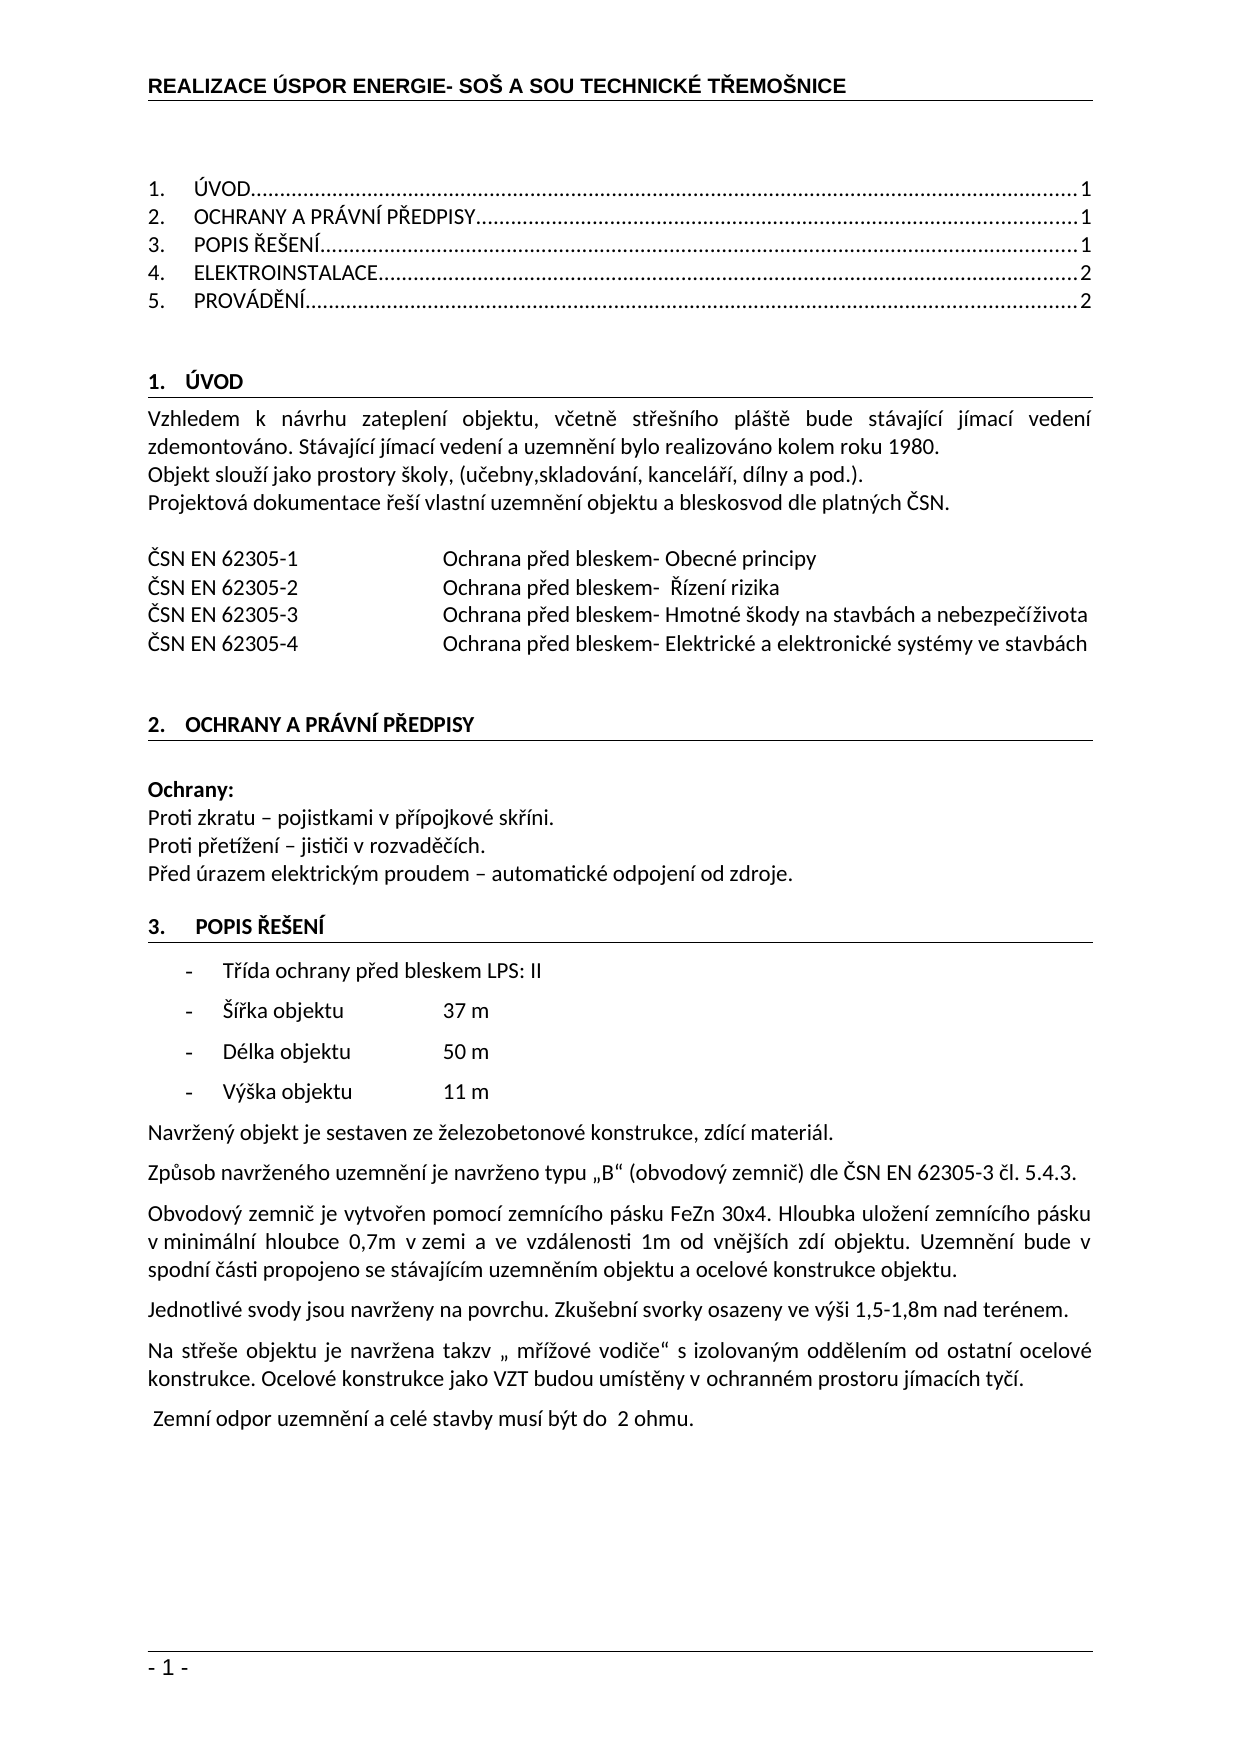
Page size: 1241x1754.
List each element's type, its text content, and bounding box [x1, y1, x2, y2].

text 2. OCHRANY A PRÁVNÍ PŘEDPISY 1 [148, 202, 1093, 230]
text Projektová dokumentace řeší vlastní uzemnění objektu a bleskosvod dle platných ČSN. [148, 488, 1093, 517]
text ČSN EN 62305-3 Ochrana před bleskem- Hmotné škody na stavbách a nebezpečí života [148, 601, 1093, 629]
text Obvodový zemnič je vytvořen pomocí zemnícího pásku FeZn 30x4. Hloubka uložení zemnícího pásku v minimální hloubce 0,7m v zemi a ve vzdálenosti 1m od vnějších zdí objektu. Uzemnění bude v spodní části propojeno se stávajícím uzemněním objektu a ocelové konstrukce objektu. [148, 1199, 1093, 1283]
text Navržený objekt je sestaven ze železobetonové konstrukce, zdící materiál. [148, 1118, 1093, 1146]
text ČSN EN 62305-1 Ochrana před bleskem- Obecné principy [148, 544, 1093, 573]
list Šířka objektu 37 m [185, 996, 1093, 1024]
text Objekt slouží jako prostory školy, (učebny,skladování, kanceláří, dílny a pod.). [148, 461, 1093, 488]
list Třída ochrany před bleskem LPS: II [185, 956, 1093, 984]
text Ochrany: [148, 775, 1093, 803]
text Proti přetížení – jističi v rozvaděčích. [148, 831, 1093, 859]
text Před úrazem elektrickým proudem – automatické odpojení od zdroje. [148, 859, 1093, 887]
subtitle ÚVOD [148, 367, 1093, 397]
text Proti zkratu – pojistkami v přípojkové skříni. [148, 803, 1093, 831]
text ČSN EN 62305-2 Ochrana před bleskem- Řízení rizika [148, 573, 1093, 601]
text Vzhledem k návrhu zateplení objektu, včetně střešního pláště bude stávající jímací vedení zdemontováno. Stávající jímací vedení a uzemnění bylo realizováno kolem roku 1980. [148, 404, 1093, 461]
text 3. POPIS ŘEŠENÍ 1 [148, 230, 1093, 258]
text Způsob navrženého uzemnění je navrženo typu „B“ (obvodový zemnič) dle ČSN EN 62305-3 čl. 5.4.3. [148, 1158, 1093, 1186]
list Délka objektu 50 m [185, 1037, 1093, 1065]
text Na střeše objektu je navržena takzv „ mřížové vodiče“ s izolovaným oddělením od ostatní ocelové konstrukce. Ocelové konstrukce jako VZT budou umístěny v ochranném prostoru jímacích tyčí. [148, 1336, 1093, 1392]
list Výška objektu 11 m [185, 1077, 1093, 1105]
text ČSN EN 62305-4 Ochrana před bleskem- Elektrické a elektronické systémy ve stavbách [148, 629, 1093, 657]
text Jednotlivé svody jsou navrženy na povrchu. Zkušební svorky osazeny ve výši 1,5-1,8m nad terénem. [148, 1296, 1093, 1323]
text 5. PROVÁDĚNÍ 2 [148, 286, 1093, 314]
text Zemní odpor uzemnění a celé stavby musí být do 2 ohmu. [148, 1404, 1093, 1433]
text 1. ÚVOD 1 [148, 174, 1093, 202]
subtitle POPIS ŘEŠENÍ [148, 912, 1093, 942]
text 4. ELEKTROINSTALACE 2 [148, 258, 1093, 286]
subtitle OCHRANY A PRÁVNÍ PŘEDPISY [148, 710, 1093, 740]
